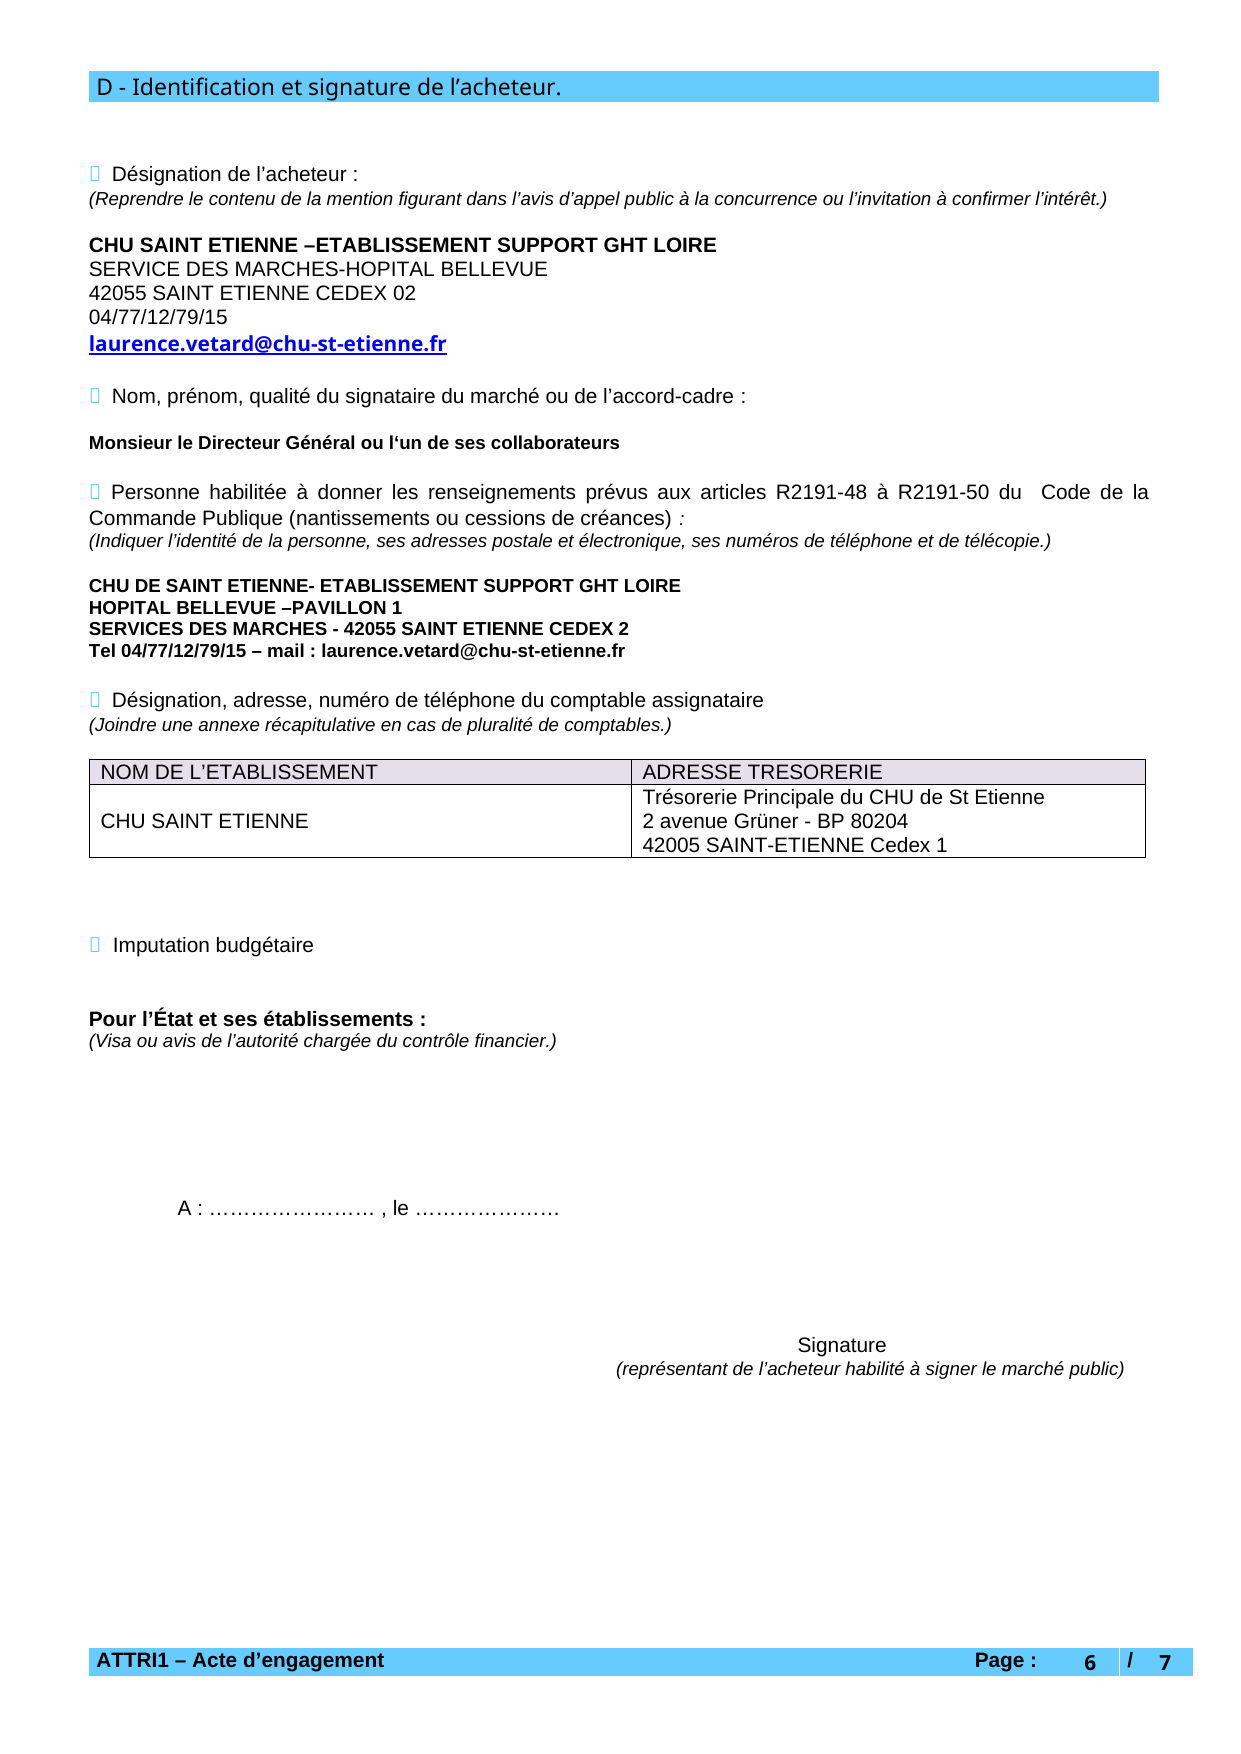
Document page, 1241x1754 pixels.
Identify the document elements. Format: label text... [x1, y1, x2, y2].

text A : …………………… , le ………………… [89, 1196, 1152, 1219]
text (Visa ou avis de l’autorité chargée du contrôle financier.) [89, 1030, 1152, 1052]
text (Indiquer l’identité de la personne, ses adresses postale et électronique, ses numéros de téléphone et de télécopie.) [89, 529, 1152, 551]
text HOPITAL BELLEVUE –PAVILLON 1 [89, 597, 1152, 618]
text  Nom, prénom, qualité du signataire du marché ou de l’accord-cadre : [89, 382, 1152, 410]
text Tel 04/77/12/79/15 – mail : laurence.vetard@chu-st-etienne.fr [89, 640, 1152, 661]
text CHU DE SAINT ETIENNE- ETABLISSEMENT SUPPORT GHT LOIRE [89, 575, 1152, 597]
text SERVICES DES MARCHES - 42055 SAINT ETIENNE CEDEX 2 [89, 618, 1152, 640]
text SERVICE DES MARCHES-HOPITAL BELLEVUE [89, 257, 1152, 281]
text  Désignation, adresse, numéro de téléphone du comptable assignataire [89, 685, 1152, 714]
table_header ADRESSE TRESORERIE [632, 760, 1145, 784]
text  Personne habilitée à donner les renseignements prévus aux articles R2191-48 à R2191-50 du Code de la Commande Publique (nantissements ou cessions de créances) : [89, 477, 1152, 529]
subtitle  Désignation de l’acheteur : [89, 159, 1152, 188]
text 42055 SAINT ETIENNE CEDEX 02 [89, 281, 1152, 305]
text  Imputation budgétaire [89, 930, 1152, 958]
table_header NOM DE L’ETABLISSEMENT [90, 760, 631, 784]
text 04/77/12/79/15 [89, 305, 1152, 329]
text laurence.vetard@chu-st-etienne.fr [89, 329, 1152, 358]
text Signature [797, 1333, 1152, 1357]
text Pour l’État et ses établissements : [89, 1006, 1152, 1030]
text (représentant de l’acheteur habilité à signer le marché public) [591, 1357, 1152, 1379]
table_header D - Identification et signature de l’acheteur. [89, 71, 1159, 102]
table_cell Trésorerie Principale du CHU de St Etienne 2 avenue Grüner - BP 80204 42005 SAINT-ETIENNE Cedex 1 [632, 785, 1145, 857]
text CHU SAINT ETIENNE –ETABLISSEMENT SUPPORT GHT LOIRE [89, 233, 1152, 257]
subtitle (Reprendre le contenu de la mention figurant dans l’avis d’appel public à la concurrence ou l’invitation à confirmer l’intérêt.) [89, 188, 1152, 209]
table_cell CHU SAINT ETIENNE [90, 785, 631, 857]
text (Joindre une annexe récapitulative en cas de pluralité de comptables.) [89, 714, 1152, 735]
text Monsieur le Directeur Général ou l‘un de ses collaborateurs [89, 432, 1152, 453]
